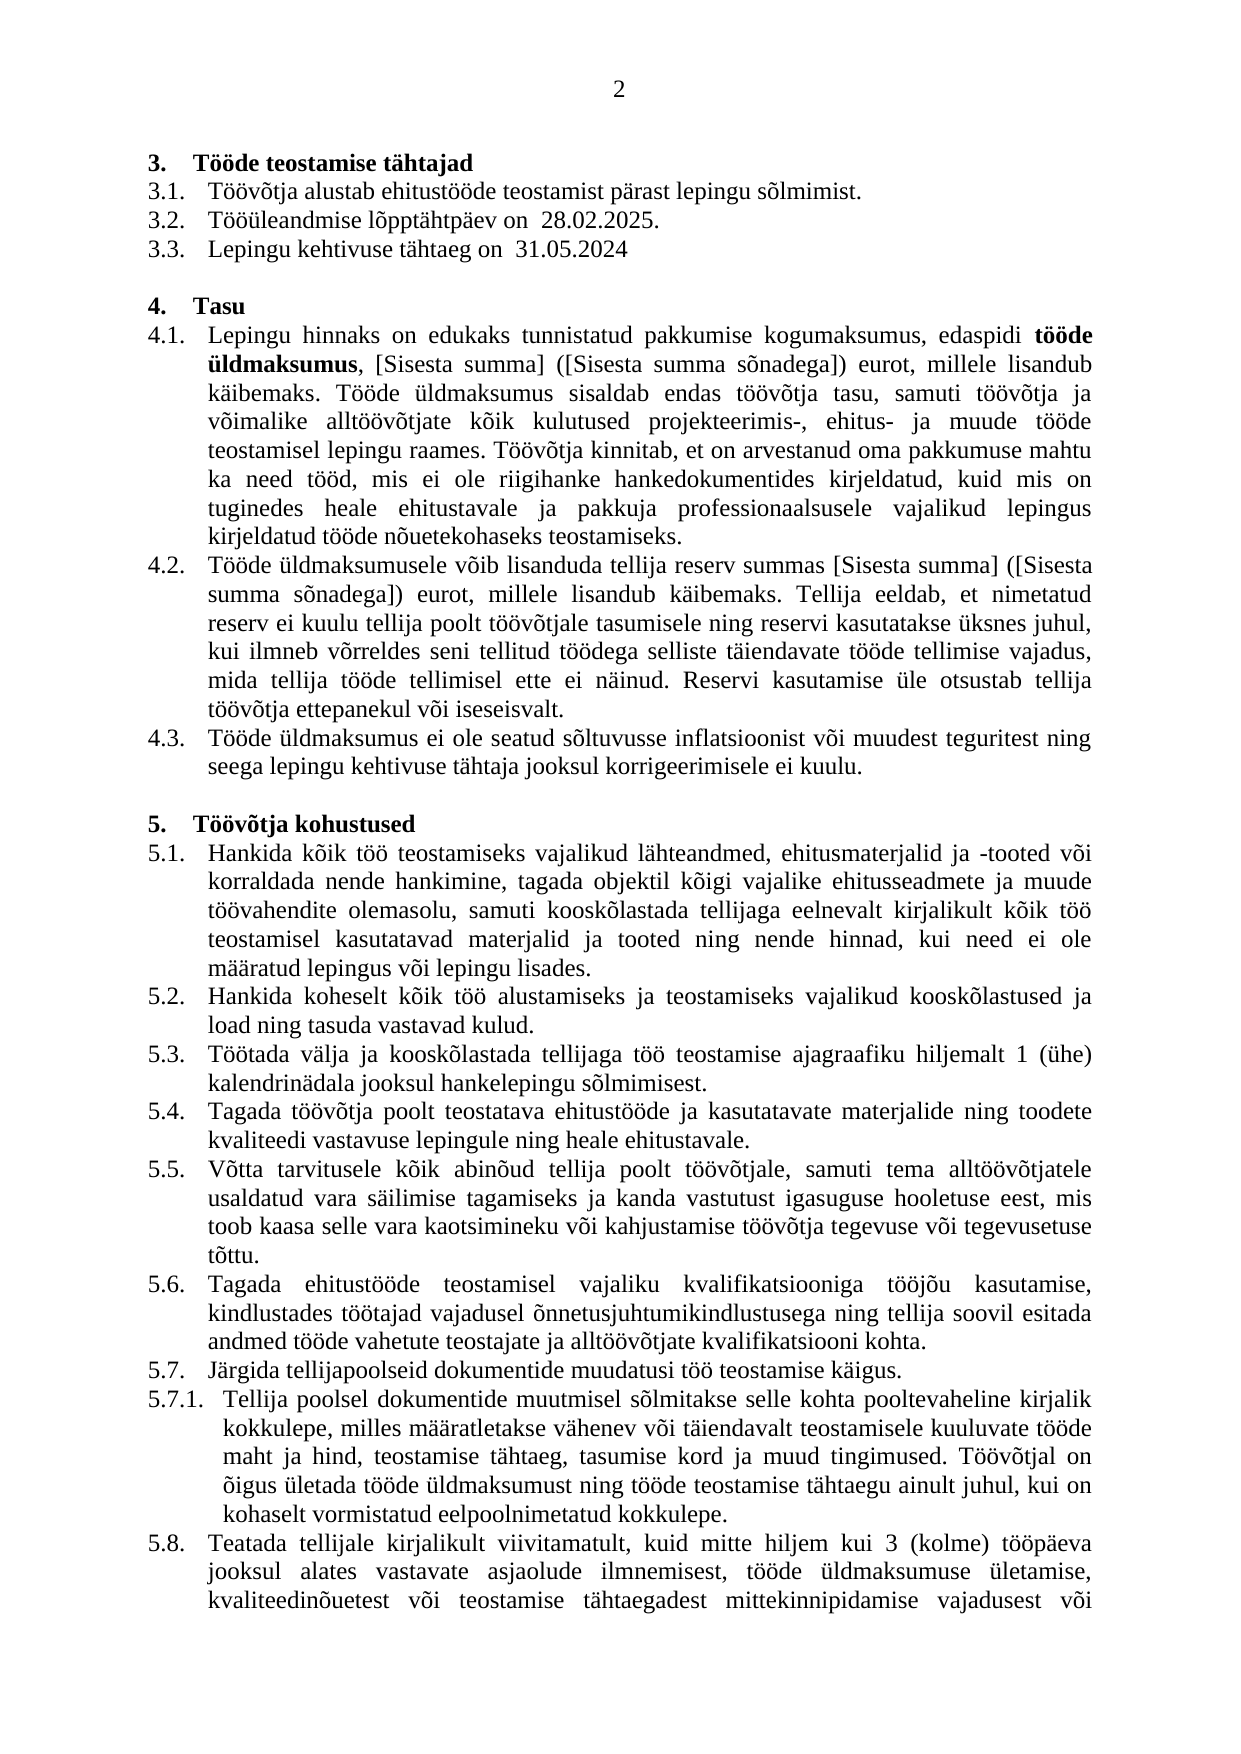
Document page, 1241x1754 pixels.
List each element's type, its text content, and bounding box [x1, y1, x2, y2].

list Lepingu hinnaks on edukaks tunnistatud pakkumise kogumaksumus, edaspidi tööde üldmaksumus, (eurot, millele lisandub käibemaks. Tööde üldmaksumus sisaldab endas töövõtja tasu, samuti töövõtja ja võimalike alltöövõtjate kõik kulutused projekteerimis-, ehitus- ja muude tööde teostamisel lepingu raames. Töövõtja kinnitab, et on arvestanud oma pakkumuse mahtu ka need tööd, mis ei ole riigihanke hankedokumentides kirjeldatud, kuid mis on tuginedes heale ehitustavale ja pakkuja professionaalsusele vajalikud lepingus kirjeldatud tööde nõuetekohaseks teostamiseks. [148, 320, 1093, 550]
list Võtta tarvitusele kõik abinõud tellija poolt töövõtjale, samuti tema alltöövõtjatele usaldatud vara säilimise tagamiseks ja kanda vastutust igasuguse hooletuse eest, mis toob kaasa selle vara kaotsimineku või kahjustamise töövõtja tegevuse või tegevusetuse tõttu. [148, 1154, 1093, 1269]
list Hankida koheselt kõik töö alustamiseks ja teostamiseks vajalikud kooskõlastused ja load ning tasuda vastavad kulud. [148, 981, 1093, 1039]
list Töövõtja kohustused [148, 809, 1093, 838]
list Lepingu kehtivuse tähtaeg on [148, 234, 1093, 263]
list Hankida kõik töö teostamiseks vajalikud lähteandmed, ehitusmaterjalid ja -tooted või korraldada nende hankimine, tagada objektil kõigi vajalike ehitusseadmete ja muude töövahendite olemasolu, samuti kooskõlastada tellijaga eelnevalt kirjalikult kõik töö teostamisel kasutatavad materjalid ja tooted ning nende hinnad, kui need ei ole määratud lepingus või lepingu lisades. [148, 838, 1093, 981]
list Tööde üldmaksumusele võib lisanduda tellija reserv summas (eurot, millele lisandub käibemaks. Tellija eeldab, et nimetatud reserv ei kuulu tellija poolt töövõtjale tasumisele ning reservi kasutatakse üksnes juhul, kui ilmneb võrreldes seni tellitud töödega selliste täiendavate tööde tellimise vajadus, mida tellija tööde tellimisel ette ei näinud. Reservi kasutamise üle otsustab tellija töövõtja ettepanekul või iseseisvalt. [148, 550, 1093, 723]
list Töötada välja ja kooskõlastada tellijaga töö teostamise ajagraafiku hiljemalt 1 (ühe) kalendrinädala jooksul hankelepingu sõlmimisest. [148, 1039, 1093, 1096]
list Tagada ehitustööde teostamisel vajaliku kvalifikatsiooniga tööjõu kasutamise, kindlustades töötajad vajadusel õnnetusjuhtumikindlustusega ning tellija soovil esitada andmed tööde vahetute teostajate ja alltöövõtjate kvalifikatsiooni kohta. [148, 1269, 1093, 1355]
list Tagada töövõtja poolt teostatava ehitustööde ja kasutatavate materjalide ning toodete kvaliteedi vastavuse lepingule ning heale ehitustavale. [148, 1096, 1093, 1154]
list Tööde üldmaksumus ei ole seatud sõltuvusse inflatsioonist või muudest teguritest ning seega lepingu kehtivuse tähtaja jooksul korrigeerimisele ei kuulu. [148, 723, 1093, 780]
list Tööüleandmise lõpptähtpäev on . [148, 205, 1093, 234]
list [148, 1528, 1093, 1614]
list Tööde teostamise tähtajad [148, 148, 1093, 176]
list Järgida tellijapoolseid dokumentide muudatusi töö teostamise käigus. [148, 1355, 1093, 1384]
list Tasu [148, 291, 1093, 320]
list Tellija poolsel dokumentide muutmisel sõlmitakse selle kohta pooltevaheline kirjalik kokkulepe, milles määratletakse vähenev või täiendavalt teostamisele kuuluvate tööde maht ja hind, teostamise tähtaeg, tasumise kord ja muud tingimused. Töövõtjal on õigus ületada tööde üldmaksumust ning tööde teostamise tähtaegu ainult juhul, kui on kohaselt vormistatud eelpoolnimetatud kokkulepe. [148, 1384, 1093, 1528]
list Töövõtja alustab ehitustööde teostamist pärast lepingu sõlmimist. [148, 176, 1093, 205]
